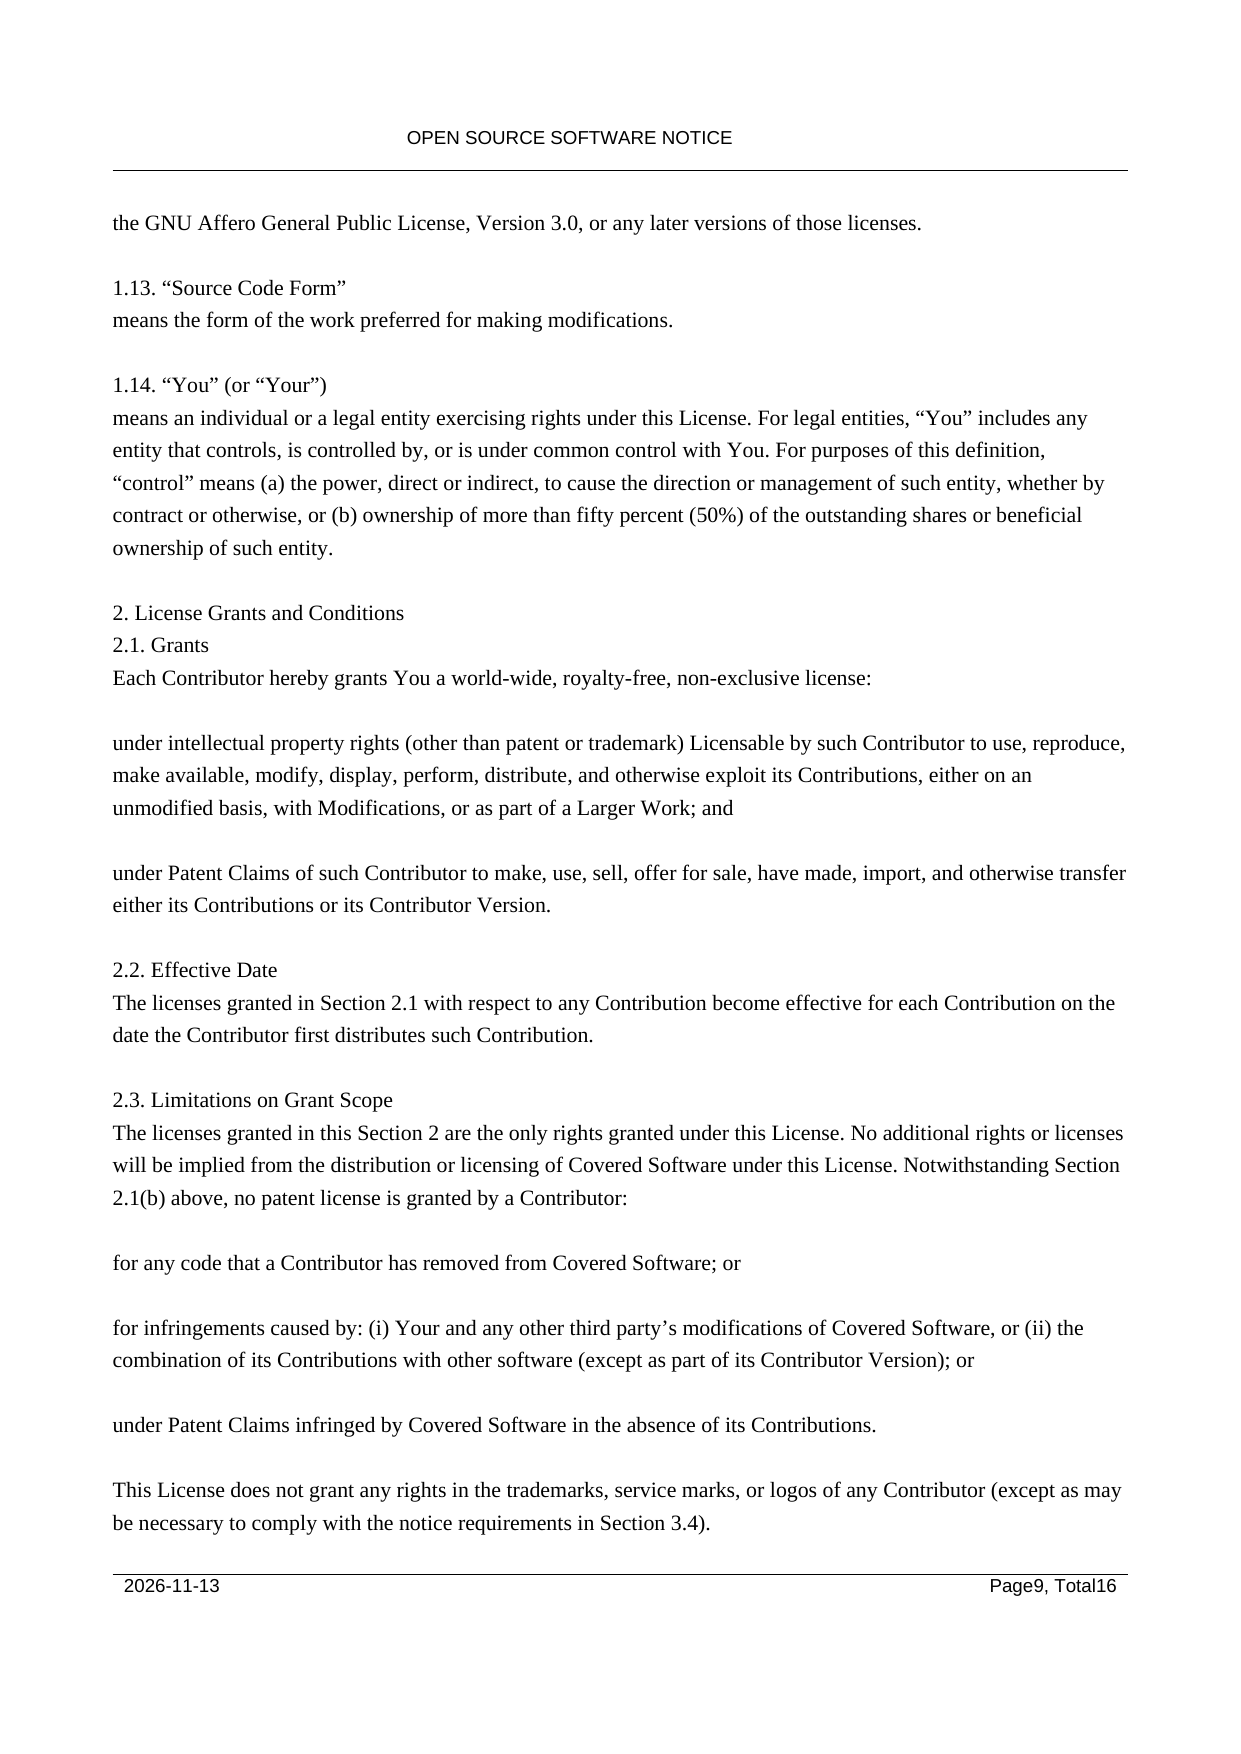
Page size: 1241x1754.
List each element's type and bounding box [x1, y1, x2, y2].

text [112, 206, 1128, 1539]
